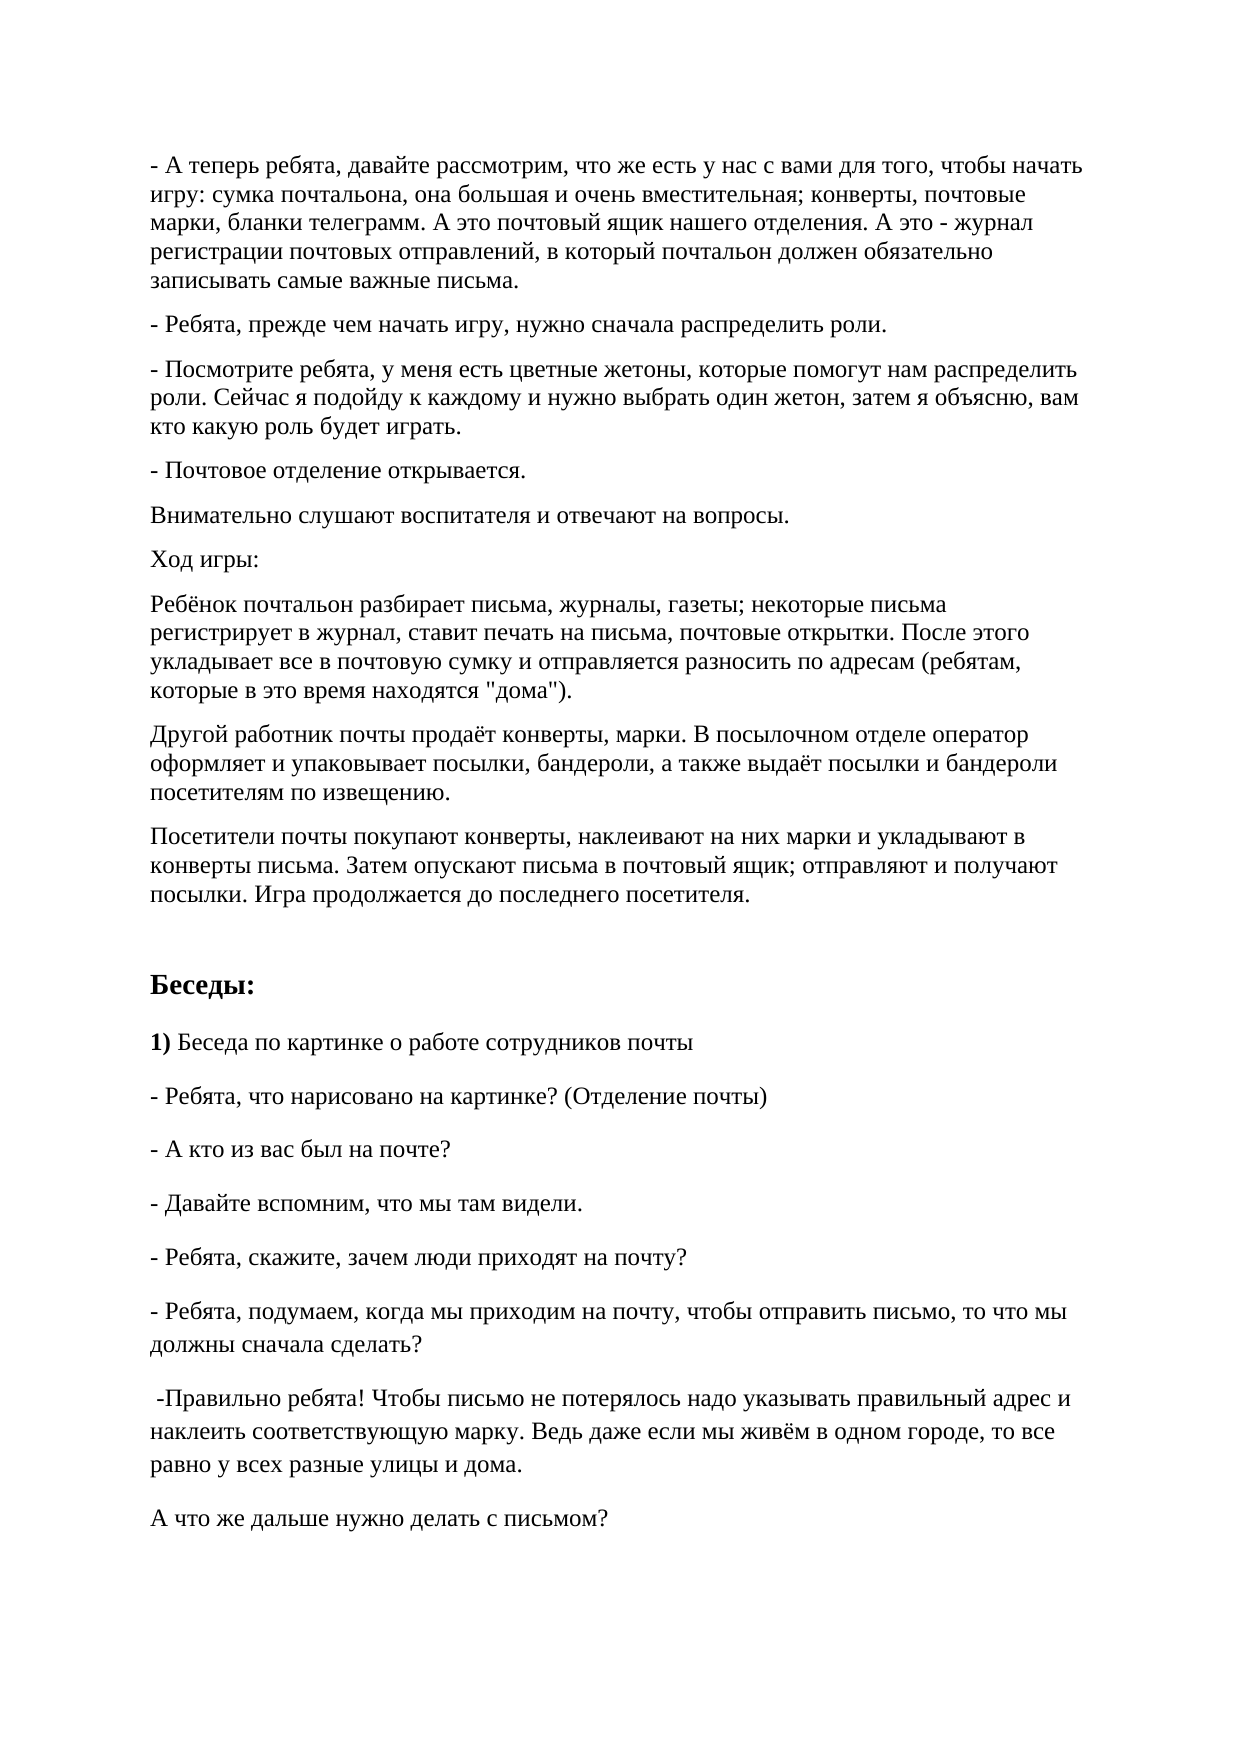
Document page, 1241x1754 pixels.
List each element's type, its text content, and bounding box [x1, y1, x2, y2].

text Другой работник почты продаёт конверты, марки. В посылочном отделе оператор оформляет и упаковывает посылки, бандероли, а также выдаёт посылки и бандероли посетителям по извещению. [150, 719, 1090, 806]
text - Ребята, подумаем, когда мы приходим на почту, чтобы отправить письмо, то что мы должны сначала сделать? [150, 1296, 1090, 1358]
text Внимательно слушают воспитателя и отвечают на вопросы. [150, 500, 1090, 529]
text Беседы: [150, 967, 1090, 1001]
text Посетители почты покупают конверты, наклеивают на них марки и укладывают в конверты письма. Затем опускают письма в почтовый ящик; отправляют и получают посылки. Игра продолжается до последнего посетителя. [150, 821, 1090, 907]
text - Почтовое отделение открывается. [150, 456, 1090, 484]
text - Давайте вспомним, что мы там видели. [150, 1188, 1090, 1217]
text Ход игры: [150, 544, 1090, 573]
text - А кто из вас был на почте? [150, 1134, 1090, 1163]
text А что же дальше нужно делать с письмом? [150, 1503, 1090, 1532]
text - Ребята, скажите, зачем люди приходят на почту? [150, 1242, 1090, 1271]
text - Ребята, что нарисовано на картинке? (Отделение почты) [150, 1081, 1090, 1109]
text Ребёнок почтальон разбирает письма, журналы, газеты; некоторые письма регистрирует в журнал, ставит печать на письма, почтовые открытки. После этого укладывает все в почтовую сумку и отправляется разносить по адресам (ребятам, которые в это время находятся "дома"). [150, 589, 1090, 704]
text -Правильно ребята! Чтобы письмо не потерялось надо указывать правильный адрес и наклеить соответствующую марку. Ведь даже если мы живём в одном городе, то все равно у всех разные улицы и дома. [150, 1383, 1090, 1478]
text - А теперь ребята, давайте рассмотрим, что же есть у нас с вами для того, чтобы начать игру: сумка почтальона, она большая и очень вместительная; конверты, почтовые марки, бланки телеграмм. А это почтовый ящик нашего отделения. А это - журнал регистрации почтовых отправлений, в который почтальон должен обязательно записывать самые важные письма. [150, 150, 1090, 294]
text - Посмотрите ребята, у меня есть цветные жетоны, которые помогут нам распределить роли. Сейчас я подойду к каждому и нужно выбрать один жетон, затем я объясню, вам кто какую роль будет играть. [150, 354, 1090, 440]
text - Ребята, прежде чем начать игру, нужно сначала распределить роли. [150, 309, 1090, 338]
text 1) Беседа по картинке о работе сотрудников почты [150, 1027, 1090, 1056]
